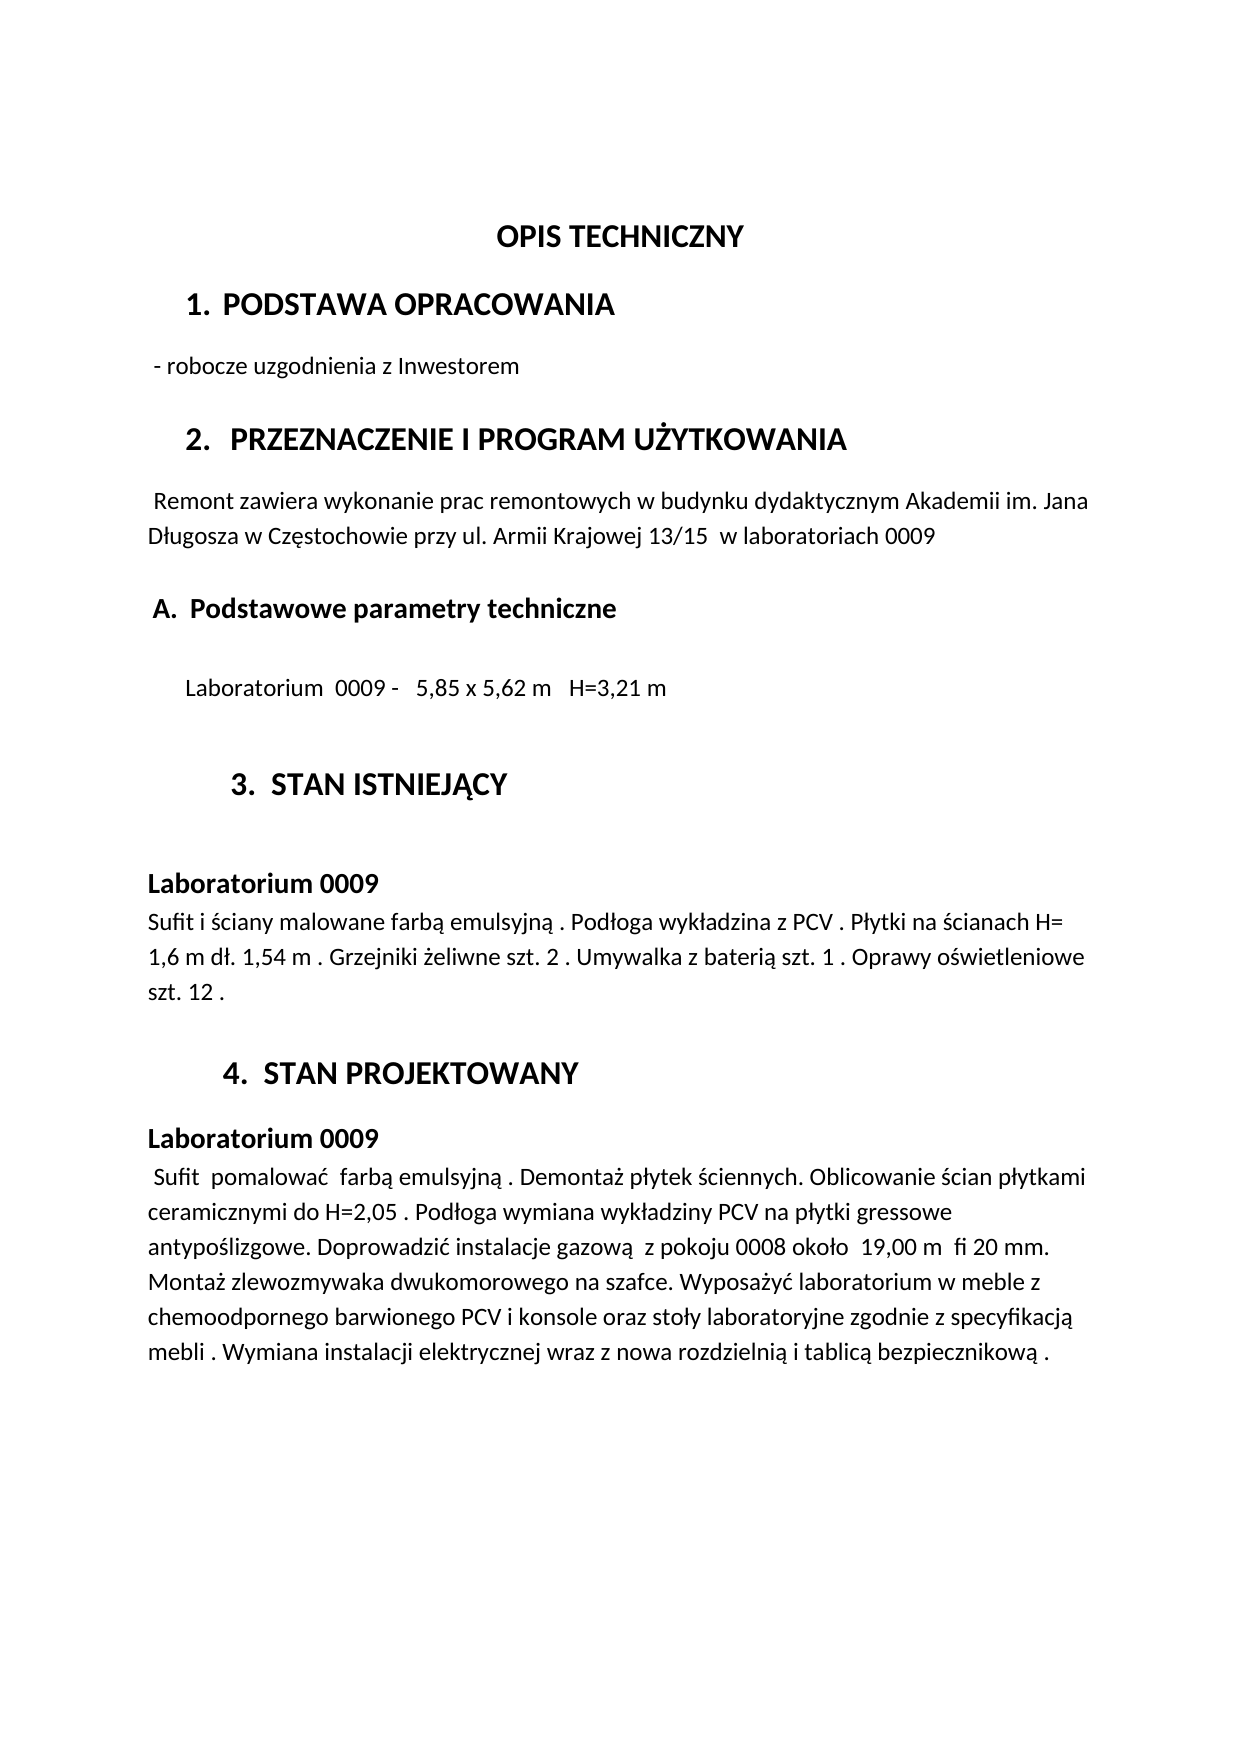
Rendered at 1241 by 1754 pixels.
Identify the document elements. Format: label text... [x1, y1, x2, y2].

text OPIS TECHNICZNY [148, 215, 1093, 256]
list 3. STAN ISTNIEJĄCY [223, 763, 1093, 804]
text Sufit pomalować farbą emulsyjną . Demontaż płytek ściennych. Oblicowanie ścian płytkami ceramicznymi do H=2,05 . Podłoga wymiana wykładziny PCV na płytki gressowe antypoślizgowe. Doprowadzić instalacje gazową z pokoju 0008 około 19,00 m fi 20 mm. Montaż zlewozmywaka dwukomorowego na szafce. Wyposażyć laboratorium w meble z chemoodpornego barwionego PCV i konsole oraz stoły laboratoryjne zgodnie z specyfikacją mebli . Wymiana instalacji elektrycznej wraz z nowa rozdzielnią i tablicą bezpiecznikową . [148, 1161, 1093, 1366]
list 4. STAN PROJEKTOWANY [223, 1052, 1093, 1093]
list Podstawowe parametry techniczne [152, 590, 1093, 626]
text - robocze uzgodnienia z Inwestorem [148, 350, 1093, 381]
list PODSTAWA OPRACOWANIA [185, 283, 1093, 323]
text Sufit i ściany malowane farbą emulsyjną . Podłoga wykładzina z PCV . Płytki na ścianach H= 1,6 m dł. 1,54 m . Grzejniki żeliwne szt. 2 . Umywalka z baterią szt. 1 . Oprawy oświetleniowe szt. 12 . [148, 906, 1093, 1007]
text Laboratorium 0009 - 5,85 x 5,62 m H=3,21 m [185, 672, 1093, 703]
list PRZEZNACZENIE I PROGRAM UŻYTKOWANIA [185, 418, 1093, 458]
text Laboratorium 0009 [148, 866, 1093, 901]
text Remont zawiera wykonanie prac remontowych w budynku dydaktycznym Akademii im. Jana Długosza w Częstochowie przy ul. Armii Krajowej 13/15 w laboratoriach 0009 [148, 485, 1093, 551]
text Laboratorium 0009 [148, 1120, 1093, 1156]
